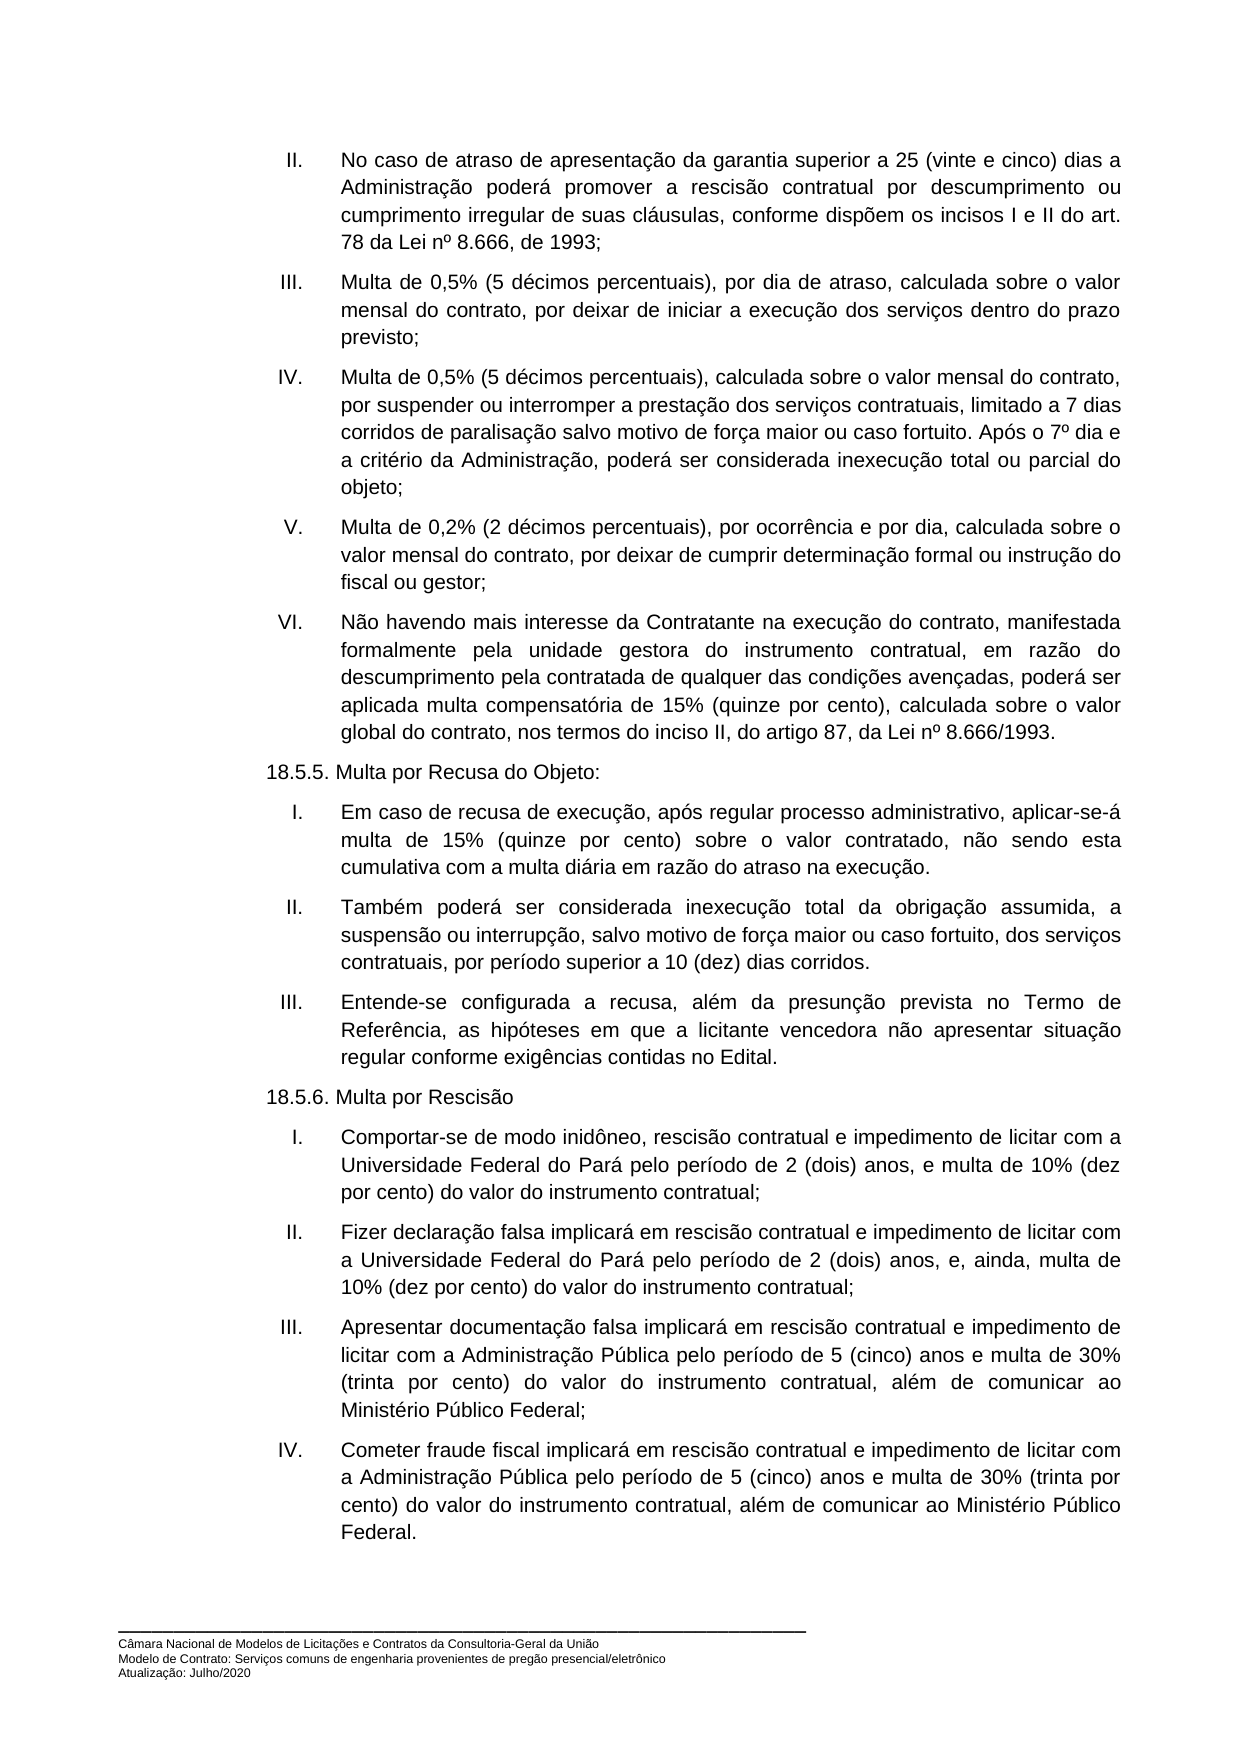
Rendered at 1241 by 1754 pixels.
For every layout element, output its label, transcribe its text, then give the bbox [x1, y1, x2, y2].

list Multa de 0,5% (5 décimos percentuais), por dia de atraso, calculada sobre o valor mensal do contrato, por deixar de iniciar a execução dos serviços dentro do prazo previsto; [303, 270, 1122, 349]
list Multa de 0,2% (2 décimos percentuais), por ocorrência e por dia, calculada sobre o valor mensal do contrato, por deixar de cumprir determinação formal ou instrução do fiscal ou gestor; [303, 515, 1122, 594]
list Comportar-se de modo inidôneo, rescisão contratual e impedimento de licitar com a Universidade Federal do Pará pelo período de 2 (dois) anos, e multa de 10% (dez por cento) do valor do instrumento contratual; [303, 1125, 1122, 1204]
list Multa de 0,5% (5 décimos percentuais), calculada sobre o valor mensal do contrato, por suspender ou interromper a prestação dos serviços contratuais, limitado a 7 dias corridos de paralisação salvo motivo de força maior ou caso fortuito. Após o 7º dia e a critério da Administração, poderá ser considerada inexecução total ou parcial do objeto; [303, 365, 1122, 499]
list No caso de atraso de apresentação da garantia superior a 25 (vinte e cinco) dias a Administração poderá promover a rescisão contratual por descumprimento ou cumprimento irregular de suas cláusulas, conforme dispõem os incisos I e II do art. 78 da Lei nº 8.666, de 1993; [303, 148, 1122, 254]
list Fizer declaração falsa implicará em rescisão contratual e impedimento de licitar com a Universidade Federal do Pará pelo período de 2 (dois) anos, e, ainda, multa de 10% (dez por cento) do valor do instrumento contratual; [303, 1220, 1122, 1299]
list Em caso de recusa de execução, após regular processo administrativo, aplicar-se-á multa de 15% (quinze por cento) sobre o valor contratado, não sendo esta cumulativa com a multa diária em razão do atraso na execução. [303, 800, 1122, 879]
list Multa por Recusa do Objeto: [266, 760, 1122, 784]
list Não havendo mais interesse da Contratante na execução do contrato, manifestada formalmente pela unidade gestora do instrumento contratual, em razão do descumprimento pela contratada de qualquer das condições avençadas, poderá ser aplicada multa compensatória de 15% (quinze por cento), calculada sobre o valor global do contrato, nos termos do inciso II, do artigo 87, da Lei nº 8.666/1993. [303, 610, 1122, 744]
list Entende-se configurada a recusa, além da presunção prevista no Termo de Referência, as hipóteses em que a licitante vencedora não apresentar situação regular conforme exigências contidas no Edital. [303, 990, 1122, 1069]
list Apresentar documentação falsa implicará em rescisão contratual e impedimento de licitar com a Administração Pública pelo período de 5 (cinco) anos e multa de 30% (trinta por cento) do valor do instrumento contratual, além de comunicar ao Ministério Público Federal; [303, 1315, 1122, 1422]
list Também poderá ser considerada inexecução total da obrigação assumida, a suspensão ou interrupção, salvo motivo de força maior ou caso fortuito, dos serviços contratuais, por período superior a 10 (dez) dias corridos. [303, 895, 1122, 974]
list Multa por Rescisão [266, 1085, 1122, 1109]
list Cometer fraude fiscal implicará em rescisão contratual e impedimento de licitar com a Administração Pública pelo período de 5 (cinco) anos e multa de 30% (trinta por cento) do valor do instrumento contratual, além de comunicar ao Ministério Público Federal. [303, 1438, 1122, 1544]
